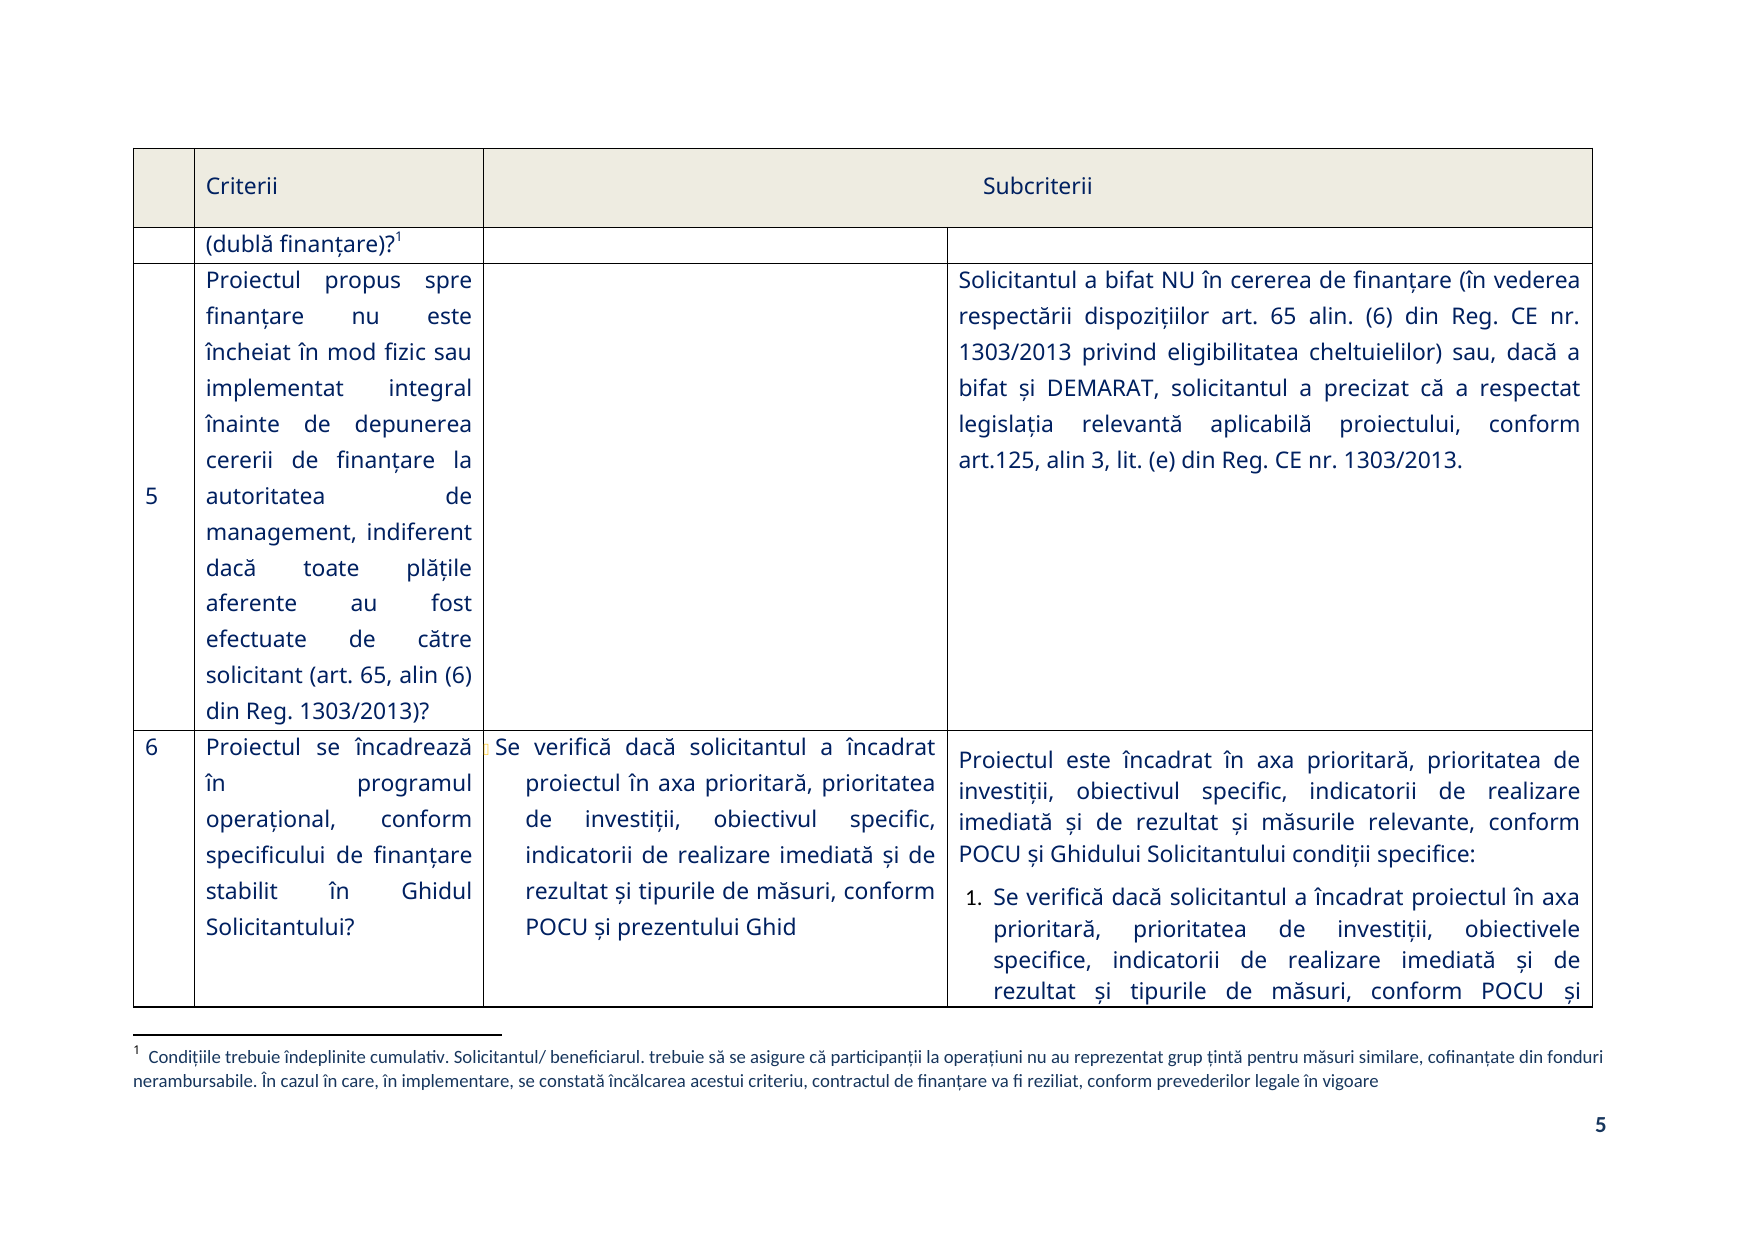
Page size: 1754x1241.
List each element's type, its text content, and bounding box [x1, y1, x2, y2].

table_cell 6 [134, 731, 194, 1006]
table_header Criterii [195, 149, 483, 227]
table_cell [195, 731, 483, 1006]
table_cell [195, 228, 483, 263]
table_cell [484, 731, 947, 1006]
table_cell 4 [134, 228, 194, 263]
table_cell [948, 228, 1592, 263]
table_cell Solicitantul a bifat NU în cererea de finanțare (în vederea respectării dispozițiilor art. 65 alin. (6) din Reg. CE nr. 1303/2013 privind eligibilitatea cheltuielilor) sau, dacă a bifat și DEMARAT, solicitantul a precizat că a respectat legislația relevantă aplicabilă proiectului, conform art.125, alin 3, lit. (e) din Reg. CE nr. 1303/2013. [948, 264, 1592, 730]
table_cell [484, 264, 947, 730]
table_header [134, 149, 194, 227]
table_header Subcriterii [484, 149, 1592, 227]
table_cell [948, 731, 1592, 1006]
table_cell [484, 228, 947, 263]
table_cell 5 [134, 264, 194, 730]
table_cell Proiectul propus spre finanțare nu este încheiat în mod fizic sau implementat integral înainte de depunerea cererii de finanțare la autoritatea de management, indiferent dacă toate plățile aferente au fost efectuate de către solicitant (art. 65, alin (6) din Reg. 1303/2013)? [195, 264, 483, 730]
